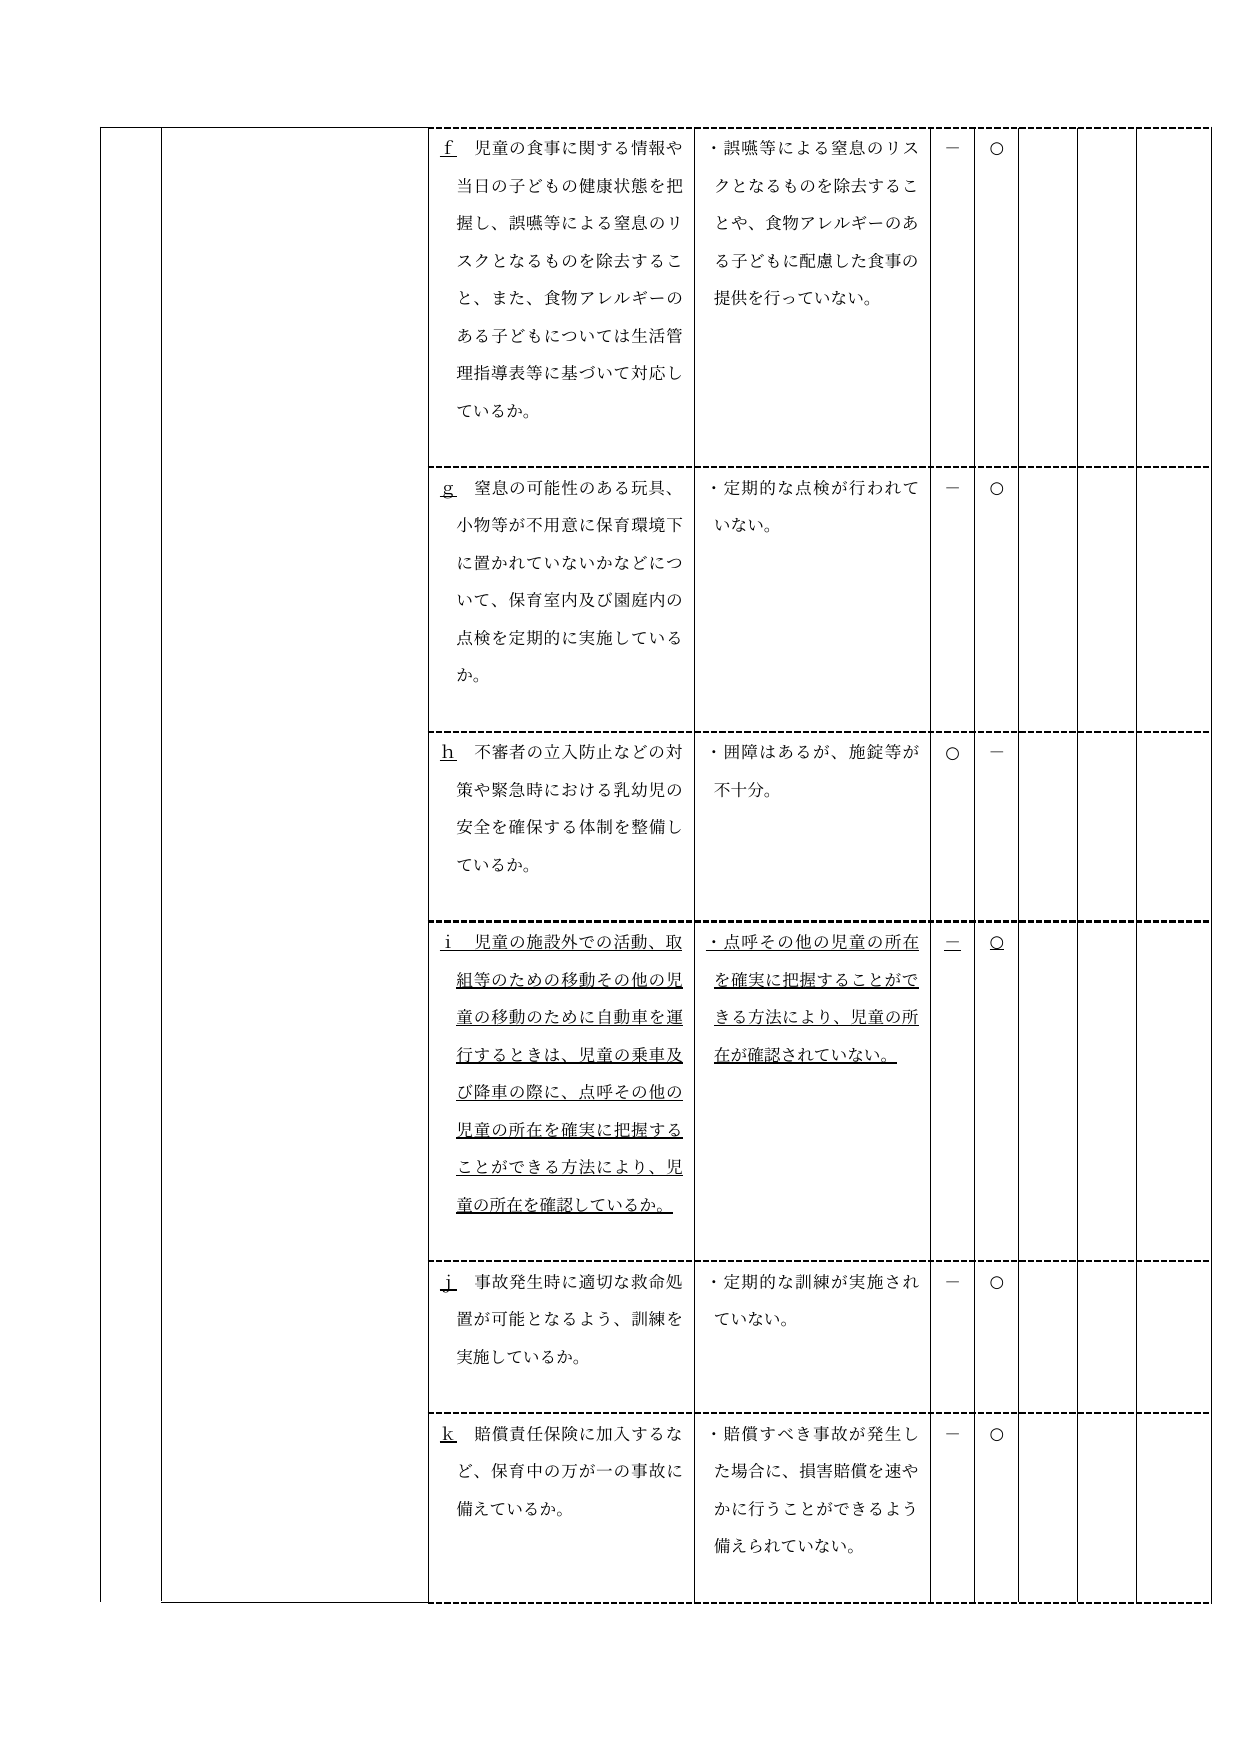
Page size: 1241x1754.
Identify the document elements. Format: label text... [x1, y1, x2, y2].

table_cell ｆ 児童の食事に関する情報や当日の子どもの健康状態を把握し、誤嚥等による窒息のリスクとなるものを除去すること、また、食物アレルギーのある子どもについては生活管理指導表等に基づいて対応しているか。 [429, 127, 694, 466]
table_cell [1137, 731, 1211, 920]
table_cell ・定期的な点検が行われていない。 [695, 466, 930, 731]
table_cell [1137, 1412, 1211, 1602]
table_cell [1019, 731, 1077, 920]
table_cell [1137, 127, 1211, 466]
table_cell － [931, 127, 974, 466]
table_cell [1078, 127, 1136, 466]
table_cell ・点呼その他の児童の所在を確実に把握することができる方法により、児童の所在が確認されていない。 [695, 920, 930, 1260]
table_cell ○ [975, 127, 1018, 466]
table_cell ・囲障はあるが、施錠等が不十分。 [695, 731, 930, 920]
table_cell ｈ 不審者の立入防止などの対策や緊急時における乳幼児の安全を確保する体制を整備しているか。 [429, 731, 694, 920]
table_cell － [975, 731, 1018, 920]
table_cell ○ [975, 1412, 1018, 1602]
table_cell [1019, 466, 1077, 731]
table_cell [1078, 466, 1136, 731]
table_cell ｉ 児童の施設外での活動、取組等のための移動その他の児童の移動のために自動車を運行するときは、児童の乗車及び降車の際に、点呼その他の児童の所在を確実に把握することができる方法により、児童の所在を確認しているか。 [429, 920, 694, 1260]
table_cell ｊ 事故発生時に適切な救命処置が可能となるよう、訓練を実施しているか。 [429, 1260, 694, 1412]
table_cell ○ [931, 731, 974, 920]
table_cell － [931, 920, 974, 1260]
table_cell － [931, 1412, 974, 1602]
table_cell ｇ 窒息の可能性のある玩具、小物等が不用意に保育環境下に置かれていないかなどについて、保育室内及び園庭内の点検を定期的に実施しているか。 [429, 466, 694, 731]
table_cell ・誤嚥等による窒息のリスクとなるものを除去することや、食物アレルギーのある子どもに配慮した食事の提供を行っていない。 [695, 127, 930, 466]
table_cell [1019, 920, 1077, 1260]
table_cell － [931, 1260, 974, 1412]
table_cell [1019, 1260, 1077, 1412]
table_cell [1078, 1412, 1136, 1602]
table_cell ・定期的な訓練が実施されていない。 [695, 1260, 930, 1412]
table_cell － [931, 466, 974, 731]
table_cell [1137, 1260, 1211, 1412]
table_cell ○ [975, 920, 1018, 1260]
table_cell [1137, 920, 1211, 1260]
table_cell [1019, 127, 1077, 466]
table_cell [1078, 1260, 1136, 1412]
table_cell [1137, 466, 1211, 731]
table_cell ｋ 賠償責任保険に加入するなど、保育中の万が一の事故に備えているか。 [429, 1412, 694, 1602]
table_cell [1078, 731, 1136, 920]
table_cell ○ [975, 1260, 1018, 1412]
table_cell ○ [975, 466, 1018, 731]
table_cell ・賠償すべき事故が発生した場合に、損害賠償を速やかに行うことができるよう備えられていない。 [695, 1412, 930, 1602]
table_cell [1019, 1412, 1077, 1602]
table_cell [1078, 920, 1136, 1260]
